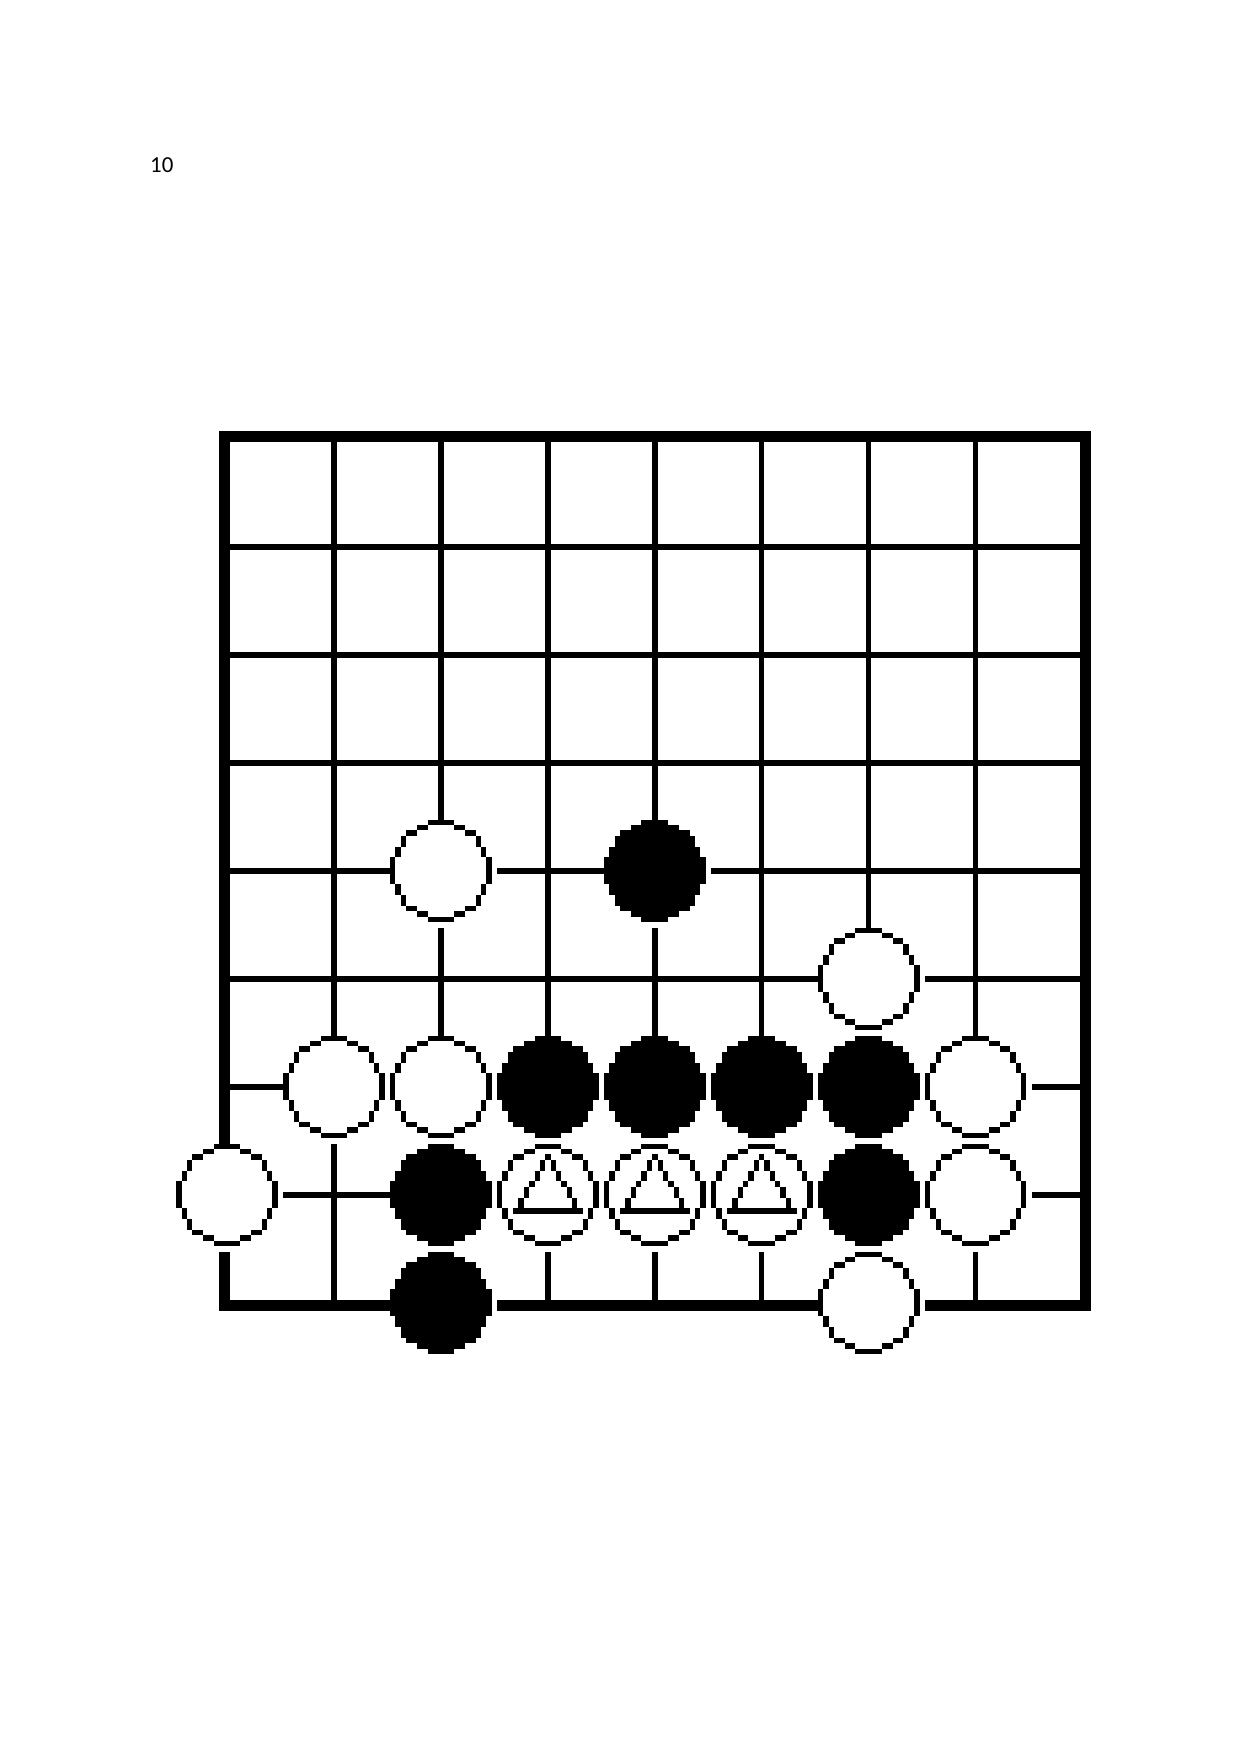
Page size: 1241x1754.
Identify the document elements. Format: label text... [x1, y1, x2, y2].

text 10 [150, 150, 1090, 178]
picture [150, 362, 1166, 1387]
